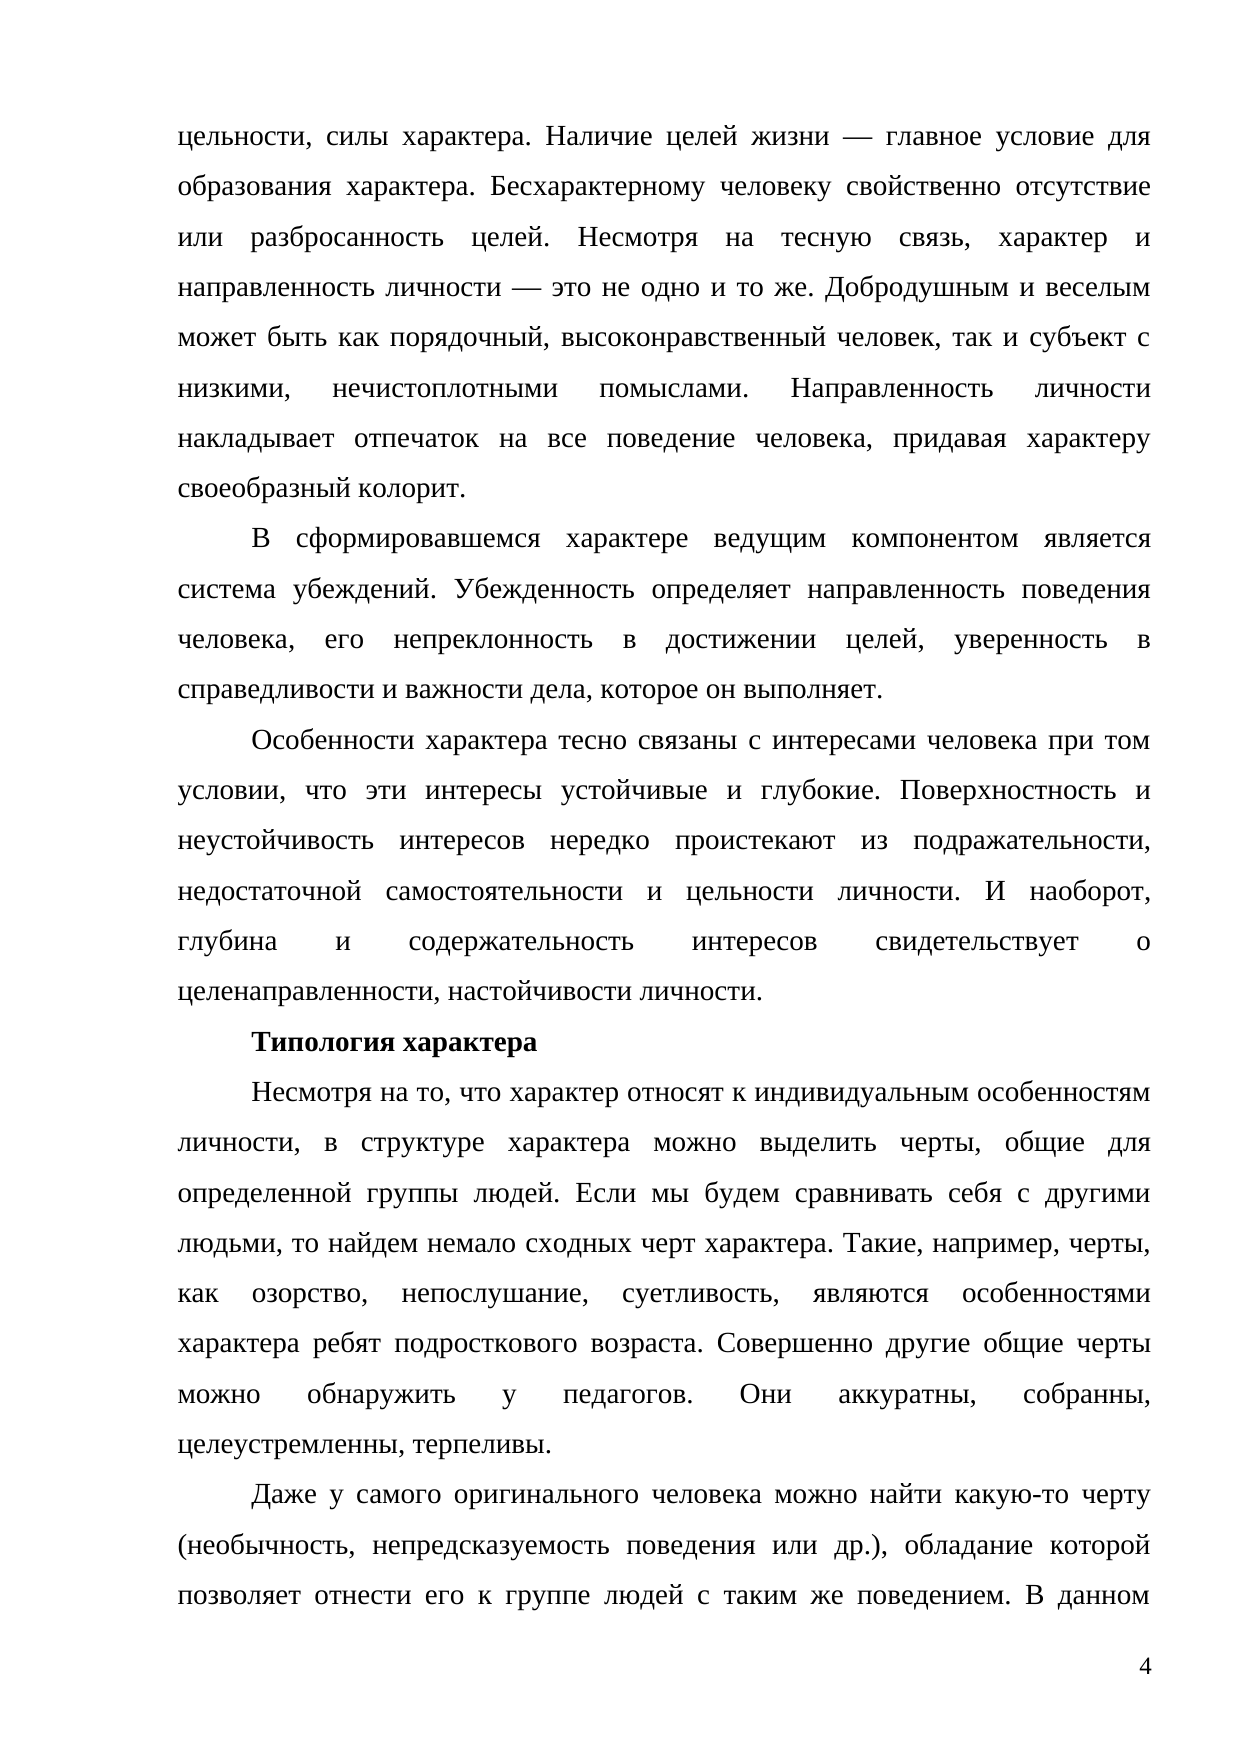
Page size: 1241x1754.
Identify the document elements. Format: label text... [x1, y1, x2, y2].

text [177, 1477, 1152, 1611]
text Типология характера [177, 1024, 1152, 1057]
text Несмотря на то, что характер относят к индивидуальным особенностям личности, в структуре характера можно выделить черты, общие для определенной группы людей. Если мы будем сравнивать себя с другими людьми, то найдем немало сходных черт характера. Такие, например, черты, как озорство, непослушание, суетливость, являются особенностями характера ребят подросткового возраста. Совершенно другие общие черты можно обнаружить у педагогов. Они аккуратны, собранны, целеустремленны, терпеливы. [177, 1074, 1152, 1460]
text В сформировавшемся характере ведущим компонентом является система убеждений. Убежденность определяет направленность поведения человека, его непреклонность в достижении целей, уверенность в справедливости и важности дела, которое он выполняет. [177, 521, 1152, 705]
text Особенности характера тесно связаны с интересами человека при том условии, что эти интересы устойчивые и глубокие. Поверхностность и неустойчивость интересов нередко проистекают из подражательности, недостаточной самостоятельности и цельности личности. И наоборот, глубина и содержательность интересов свидетельствует о целенаправленности, настойчивости личности. [177, 722, 1152, 1007]
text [177, 118, 1152, 504]
